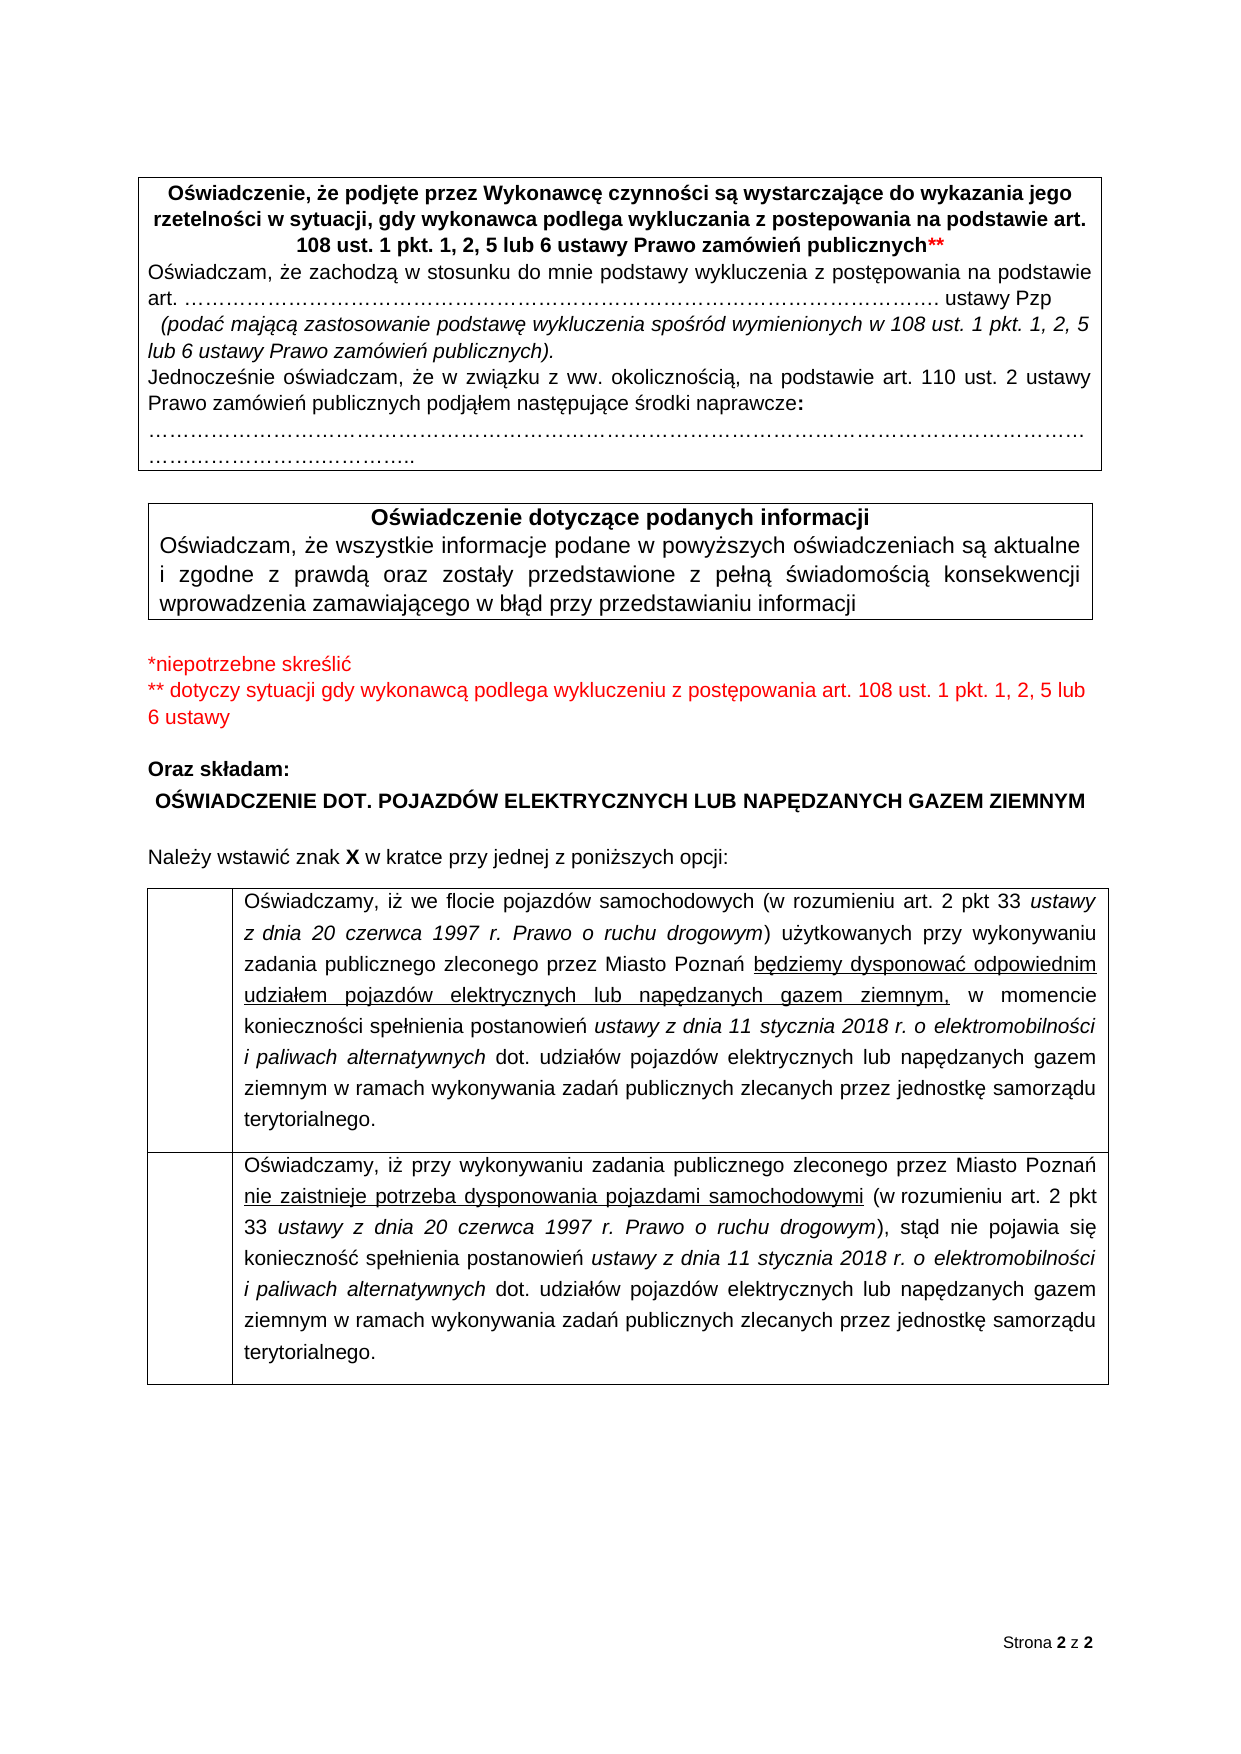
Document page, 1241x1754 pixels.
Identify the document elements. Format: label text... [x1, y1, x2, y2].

text Oświadczenie, że podjęte przez Wykonawcę czynności są wystarczające do wykazania jego rzetelności w sytuacji, gdy wykonawca podlega wykluczania z postepowania na podstawie art. 108 ust. 1 pkt. 1, 2, 5 lub 6 ustawy Prawo zamówień publicznych** [139, 178, 1101, 256]
text OŚWIADCZENIE DOT. POJAZDÓW ELEKTRYCZNYCH LUB NAPĘDZANYCH GAZEM ZIEMNYM [148, 788, 1093, 812]
text ** dotyczy sytuacji gdy wykonawcą podlega wykluczeniu z postępowania art. 108 ust. 1 pkt. 1, 2, 5 lub 6 ustawy [148, 678, 1093, 728]
table_cell Oświadczamy, iż przy wykonywaniu zadania publicznego zleconego przez Miasto Poznań nie zaistnieje potrzeba dysponowania pojazdami samochodowymi (w rozumieniu art. 2 pkt 33 ustawy z dnia 20 czerwca 1997 r. Prawo o ruchu drogowym), stąd nie pojawia się konieczność spełnienia postanowień ustawy z dnia 11 stycznia 2018 r. o elektromobilności i paliwach alternatywnych dot. udziałów pojazdów elektrycznych lub napędzanych gazem ziemnym w ramach wykonywania zadań publicznych zlecanych przez jednostkę samorządu terytorialnego. [233, 1153, 1108, 1384]
table_cell [148, 1153, 232, 1384]
text Oświadczam, że zachodzą w stosunku do mnie podstawy wykluczenia z postępowania na podstawie art. ………………………………………………………………………………………………. ustawy Pzp [139, 256, 1101, 309]
text *niepotrzebne skreślić [148, 652, 1093, 676]
text …………………………………………………………………………………………………………………………………………….………….. [139, 414, 1101, 470]
text Należy wstawić znak X w kratce przy jednej z poniższych opcji: [148, 844, 1093, 868]
text Jednocześnie oświadczam, że w związku z ww. okolicznością, na podstawie art. 110 ust. 2 ustawy Prawo zamówień publicznych podjąłem następujące środki naprawcze: [139, 362, 1101, 414]
text Oraz składam: [148, 757, 1093, 781]
table_header [148, 889, 232, 1152]
table_header Oświadczenie dotyczące podanych informacji Oświadczam, że wszystkie informacje podane w powyższych oświadczeniach są aktualne i zgodne z prawdą oraz zostały przedstawione z pełną świadomością konsekwencji wprowadzenia zamawiającego w błąd przy przedstawianiu informacji [149, 504, 1092, 619]
table_header Oświadczamy, iż we flocie pojazdów samochodowych (w rozumieniu art. 2 pkt 33 ustawy z dnia 20 czerwca 1997 r. Prawo o ruchu drogowym) użytkowanych przy wykonywaniu zadania publicznego zleconego przez Miasto Poznań będziemy dysponować odpowiednim udziałem pojazdów elektrycznych lub napędzanych gazem ziemnym, w momencie konieczności spełnienia postanowień ustawy z dnia 11 stycznia 2018 r. o elektromobilności i paliwach alternatywnych dot. udziałów pojazdów elektrycznych lub napędzanych gazem ziemnym w ramach wykonywania zadań publicznych zlecanych przez jednostkę samorządu terytorialnego. [233, 889, 1108, 1152]
text (podać mającą zastosowanie podstawę wykluczenia spośród wymienionych w 108 ust. 1 pkt. 1, 2, 5 lub 6 ustawy Prawo zamówień publicznych). [139, 309, 1101, 362]
